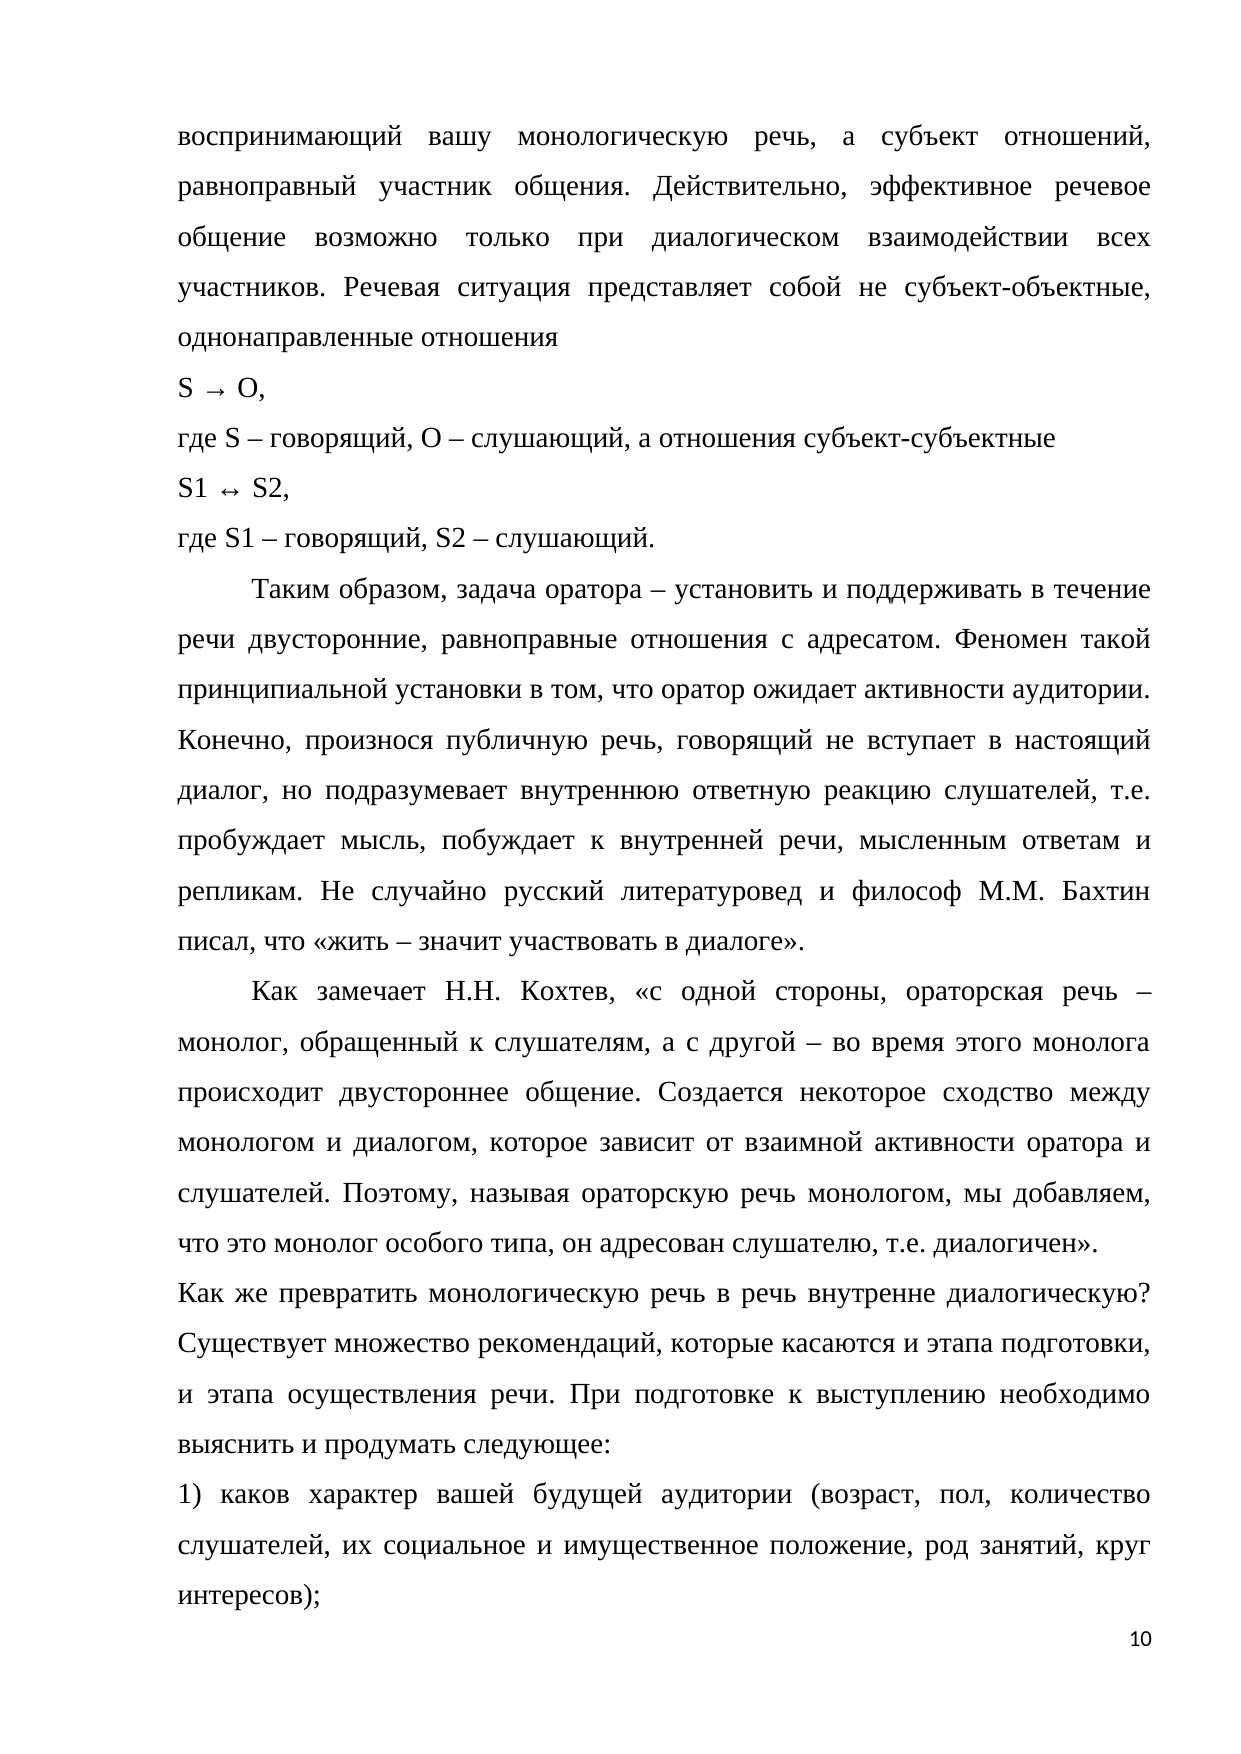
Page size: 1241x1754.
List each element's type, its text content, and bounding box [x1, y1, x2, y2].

text Как замечает Н.Н. Кохтев, «с одной стороны, ораторская речь – монолог, обращенный к слушателям, а с другой – во время этого монолога происходит двустороннее общение. Создается некоторое сходство между монологом и диалогом, которое зависит от взаимной активности оратора и слушателей. Поэтому, называя ораторскую речь монологом, мы добавляем, что это монолог особого типа, он адресован слушателю, т.е. диалогичен». [177, 973, 1152, 1258]
text где S – говорящий, O – слушающий, а отношения субъект-субъектные [177, 420, 1152, 453]
text где S1 – говорящий, S2 – слушающий. [177, 521, 1152, 554]
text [177, 118, 1152, 353]
text 1) каков характер вашей будущей аудитории (возраст, пол, количество слушателей, их социальное и имущественное положение, род занятий, круг интересов); [177, 1477, 1152, 1611]
text S → O, [177, 370, 1152, 403]
text S1 ↔ S2, [177, 470, 1152, 504]
text Таким образом, задача оратора – установить и поддерживать в течение речи двусторонние, равноправные отношения с адресатом. Феномен такой принципиальной установки в том, что оратор ожидает активности аудитории. Конечно, произнося публичную речь, говорящий не вступает в настоящий диалог, но подразумевает внутреннюю ответную реакцию слушателей, т.е. пробуждает мысль, побуждает к внутренней речи, мысленным ответам и репликам. Не случайно русский литературовед и философ М.М. Бахтин писал, что «жить – значит участвовать в диалоге». [177, 571, 1152, 957]
text Как же превратить монологическую речь в речь внутренне диалогическую? Существует множество рекомендаций, которые касаются и этапа подготовки, и этапа осуществления речи. При подготовке к выступлению необходимо выяснить и продумать следующее: [177, 1275, 1152, 1460]
